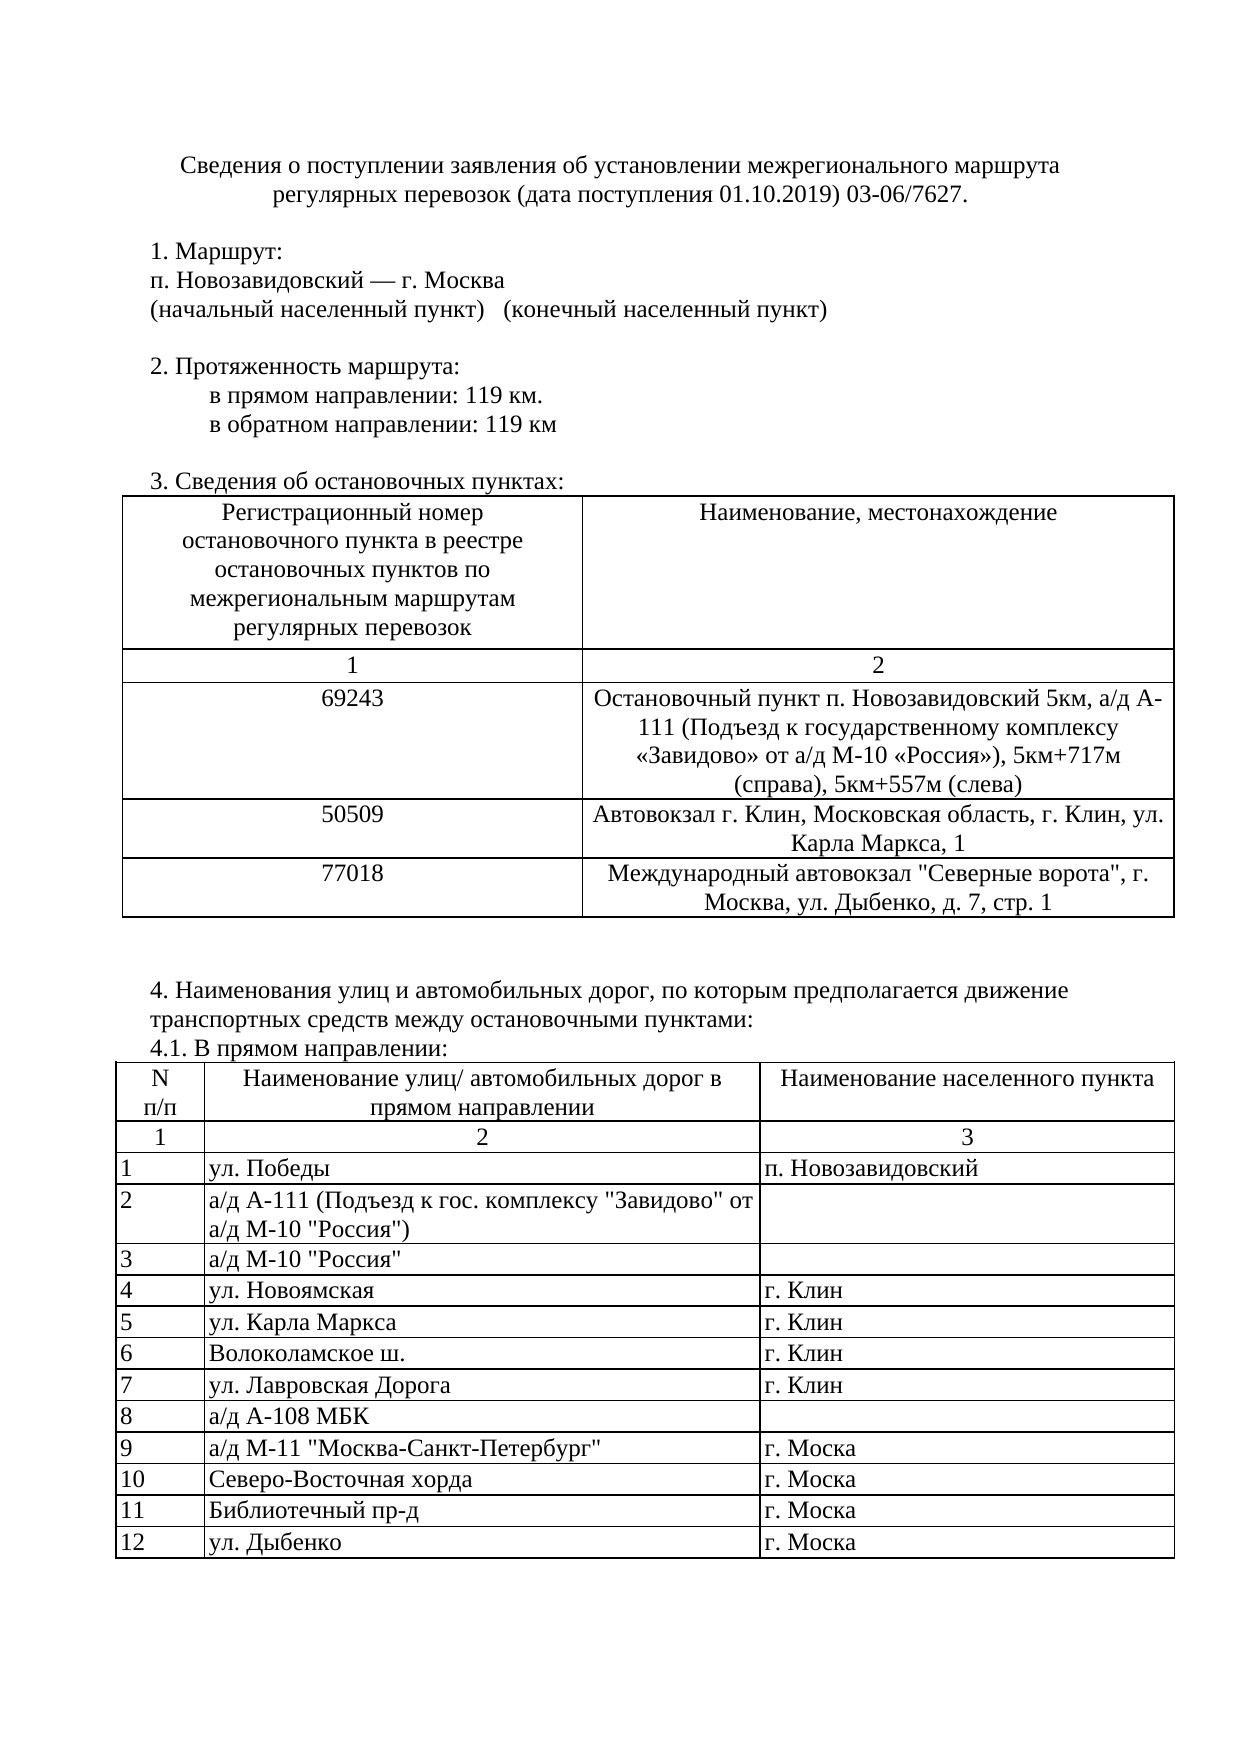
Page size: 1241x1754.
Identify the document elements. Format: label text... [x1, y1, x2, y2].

table_cell Остановочный пункт п. Новозавидовский 5км, а/д А-111 (Подъезд к государственному комплексу «Завидово» от а/д М-10 «Россия»), 5км+717м (справа), 5км+557м (слева) [583, 683, 1173, 798]
table_cell а/д М-11 "Москва-Санкт-Петербург" [205, 1433, 759, 1463]
table_cell г. Клин [761, 1307, 1174, 1337]
table_cell 69243 [123, 683, 582, 798]
table_cell ул. Лавровская Дорога [205, 1370, 759, 1400]
text в обратном направлении: 119 км [150, 409, 1090, 437]
table_cell г. Клин [761, 1370, 1174, 1400]
table_cell 1 [117, 1153, 204, 1183]
table_cell 11 [117, 1496, 204, 1526]
table_cell Международный автовокзал "Северные ворота", г. Москва, ул. Дыбенко, д. 7, стр. 1 [583, 859, 1173, 916]
table_cell 2 [583, 650, 1173, 681]
table_cell 7 [117, 1370, 204, 1400]
table_header Регистрационный номер остановочного пункта в реестре остановочных пунктов по межрегиональным маршрутам регулярных перевозок [123, 497, 582, 648]
table_cell [761, 1401, 1174, 1431]
table_cell Волоколамское ш. [205, 1338, 759, 1368]
table_cell 3 [761, 1122, 1174, 1152]
table_cell г. Моска [761, 1527, 1174, 1557]
table_cell 2 [117, 1185, 204, 1242]
table_cell г. Клин [761, 1338, 1174, 1368]
table_cell г. Клин [761, 1276, 1174, 1305]
table_cell 6 [117, 1338, 204, 1368]
table_cell г. Моска [761, 1433, 1174, 1463]
table_cell 5 [117, 1307, 204, 1337]
table_cell г. Моска [761, 1496, 1174, 1526]
table_cell а/д А-108 МБК [205, 1401, 759, 1431]
table_header Наименование улиц/ автомобильных дорог в прямом направлении [205, 1063, 759, 1120]
table_cell 4 [117, 1276, 204, 1305]
table_cell ул. Новоямская [205, 1276, 759, 1305]
text 4.1. В прямом направлении: [150, 1033, 1090, 1061]
table_cell 2 [205, 1122, 759, 1152]
table_cell 9 [117, 1433, 204, 1463]
text в прямом направлении: 119 км. [150, 380, 1090, 409]
table_cell ул. Победы [205, 1153, 759, 1183]
table_cell 1 [123, 650, 582, 681]
table_cell 8 [117, 1401, 204, 1431]
text 2. Протяженность маршрута: [150, 351, 1090, 380]
table_cell 3 [117, 1244, 204, 1274]
text 1. Маршрут: [150, 236, 1090, 265]
table_cell а/д А-111 (Подъезд к гос. комплексу "Завидово" от а/д М-10 "Россия") [205, 1185, 759, 1242]
table_cell ул. Карла Маркса [205, 1307, 759, 1337]
table_cell ул. Дыбенко [205, 1527, 759, 1557]
text 3. Сведения об остановочных пунктах: [150, 466, 1090, 495]
table_cell [761, 1185, 1174, 1242]
table_cell п. Новозавидовский [761, 1153, 1174, 1183]
table_cell [761, 1244, 1174, 1274]
text (начальный населенный пункт) (конечный населенный пункт) [150, 294, 1090, 322]
text Сведения о поступлении заявления об установлении межрегионального маршрута регулярных перевозок (дата поступления 01.10.2019) 03-06/7627. [150, 150, 1090, 207]
table_cell 77018 [123, 859, 582, 916]
table_cell Северо-Восточная хорда [205, 1464, 759, 1494]
table_cell Автовокзал г. Клин, Московская область, г. Клин, ул. Карла Маркса, 1 [583, 800, 1173, 857]
table_cell а/д М-10 "Россия" [205, 1244, 759, 1274]
table_header N п/п [117, 1063, 204, 1120]
table_cell 1 [117, 1122, 204, 1152]
table_cell 10 [117, 1464, 204, 1494]
text 4. Наименования улиц и автомобильных дорог, по которым предполагается движение транспортных средств между остановочными пунктами: [150, 975, 1090, 1033]
table_header Наименование, местонахождение [583, 497, 1173, 648]
text п. Новозавидовский — г. Москва [150, 265, 1090, 294]
table_cell 12 [117, 1527, 204, 1557]
table_header Наименование населенного пункта [761, 1063, 1174, 1120]
table_cell г. Моска [761, 1464, 1174, 1494]
table_cell 50509 [123, 800, 582, 857]
table_cell Библиотечный пр-д [205, 1496, 759, 1526]
